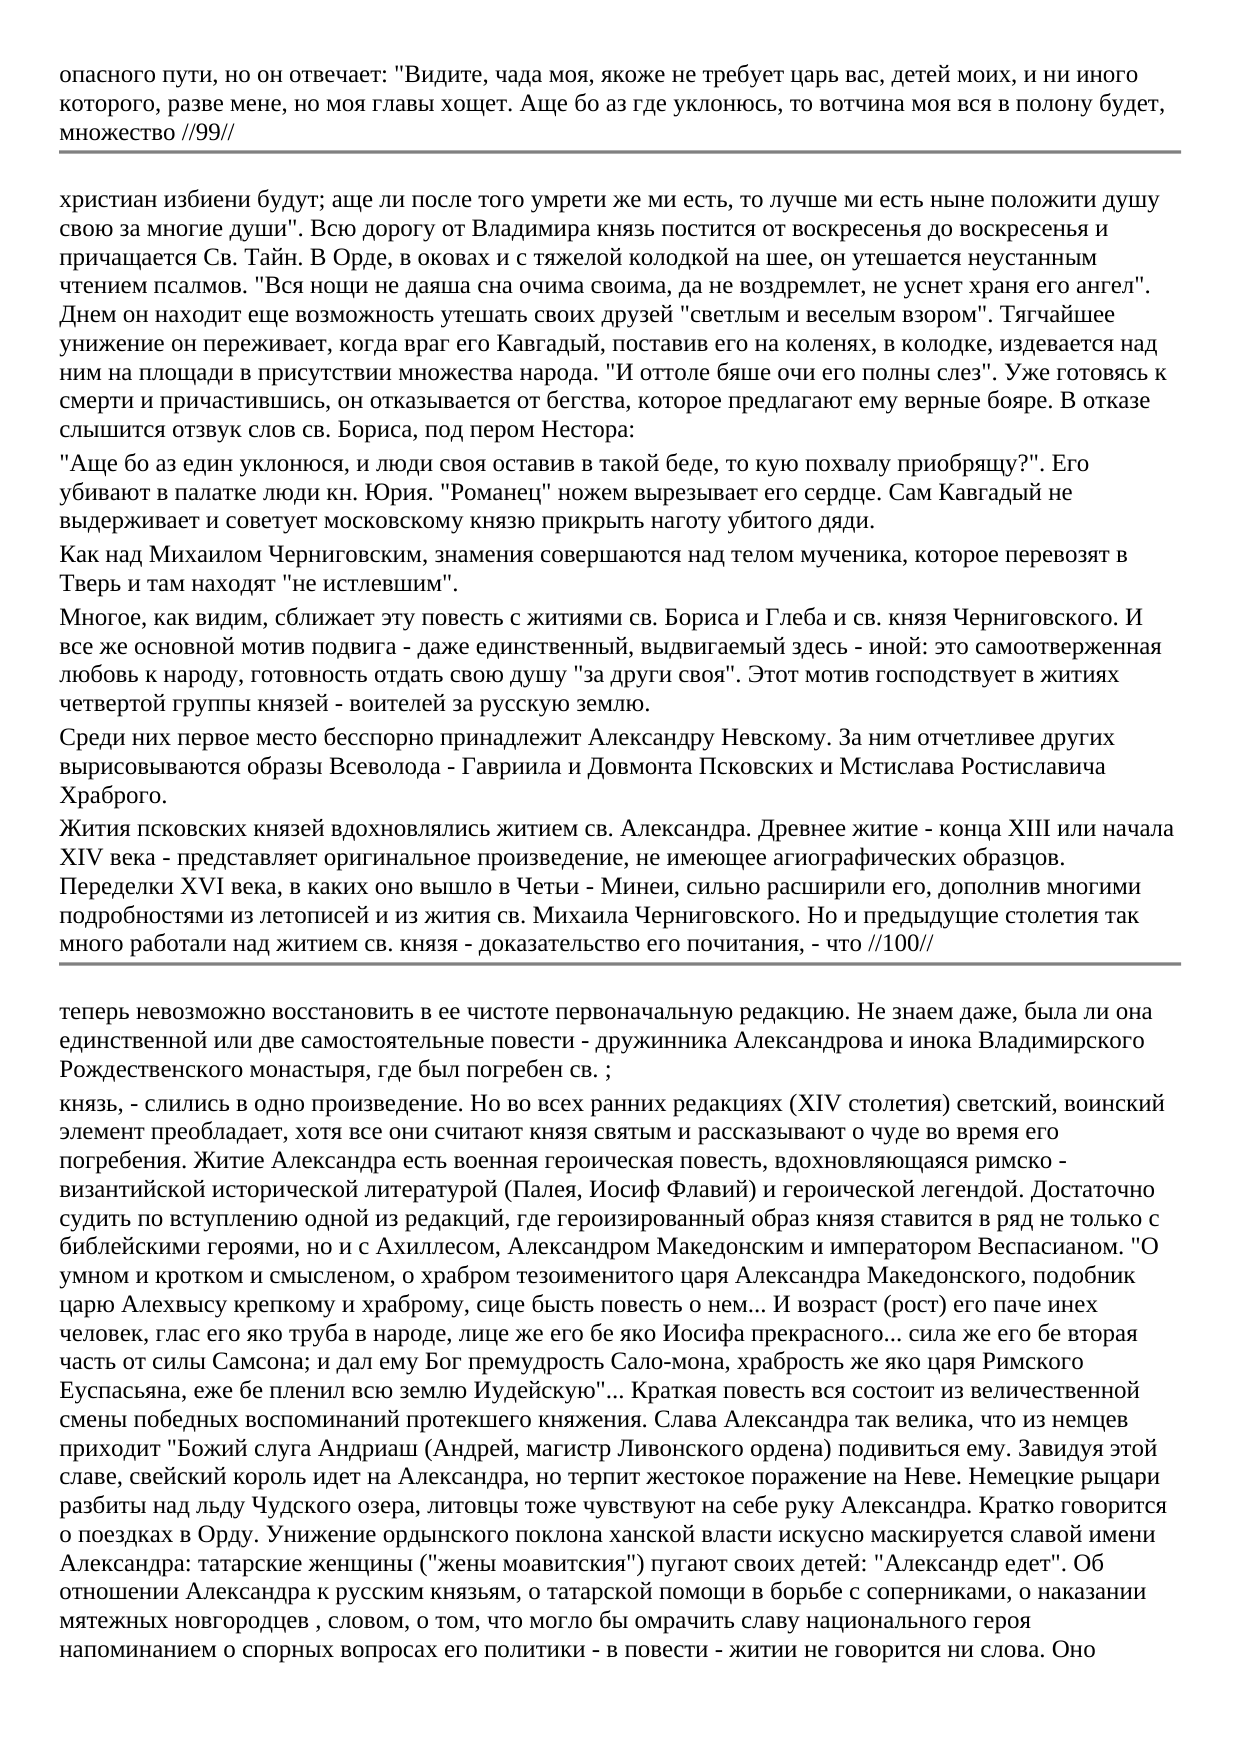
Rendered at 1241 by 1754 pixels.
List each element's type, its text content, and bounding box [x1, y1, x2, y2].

text "Аще бо аз един уклонюся, и люди своя оставив в такой беде, то кую похвалу приобрящу?". Его убивают в палатке люди кн. Юрия. "Романец" ножем вырезывает его сердце. Сам Кавгадый не выдерживает и советует московскому князю прикрыть наготу убитого дяди. [59, 448, 1181, 534]
text Жития псковских князей вдохновлялись житием св. Александра. Древнее житие - конца XIII или начала XIV века - представляет оригинальное произведение, не имеющее агиографических образцов. Переделки XVI века, в каких оно вышло в Четьи - Минеи, сильно расширили его, дополнив многими подробностями из летописей и из жития св. Михаила Черниговского. Но и предыдущие столетия так много работали над житием св. князя - доказательство его почитания, - что //100// [59, 813, 1181, 957]
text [59, 59, 1181, 145]
text теперь невозможно восстановить в ее чистоте первоначальную редакцию. Не знаем даже, была ли она единственной или две самостоятельные повести - дружинника Александрова и инока Владимирского Рождественского монастыря, где был погребен св. ; [59, 996, 1181, 1082]
text Как над Михаилом Черниговским, знамения совершаются над телом мученика, которое перевозят в Тверь и там находят "не истлевшим". [59, 539, 1181, 597]
text христиан избиени будут; аще ли после того умрети же ми есть, то лучше ми есть ныне положити душу свою за многие души". Всю дорогу от Владимира князь постится от воскресенья до воскресенья и причащается Св. Тайн. В Орде, в оковах и с тяжелой колодкой на шее, он утешается неустанным чтением псалмов. "Вся нощи не даяша сна очима своима, да не воздремлет, не уснет храня его ангел". Днем он находит еще возможность утешать своих друзей "светлым и веселым взором". Тягчайшее унижение он переживает, когда враг его Кавгадый, поставив его на коленях, в колодке, издевается над ним на площади в присутствии множества народа. "И оттоле бяше очи его полны слез". Уже готовясь к смерти и причастившись, он отказывается от бегства, которое предлагают ему верные бояре. В отказе слышится отзвук слов св. Бориса, под пером Нестора: [59, 184, 1181, 443]
text Многое, как видим, сближает эту повесть с житиями св. Бориса и Глеба и св. князя Черниговского. И все же основной мотив подвига - даже единственный, выдвигаемый здесь - иной: это самоотверженная любовь к народу, готовность отдать свою душу "за други своя". Этот мотив господствует в житиях четвертой группы князей - воителей за русскую землю. [59, 602, 1181, 717]
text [59, 1088, 1181, 1663]
text Среди них первое место бесспорно принадлежит Александру Невскому. За ним отчетливее других вырисовываются образы Всеволода - Гавриила и Довмонта Псковских и Мстислава Ростиславича Храброго. [59, 722, 1181, 808]
